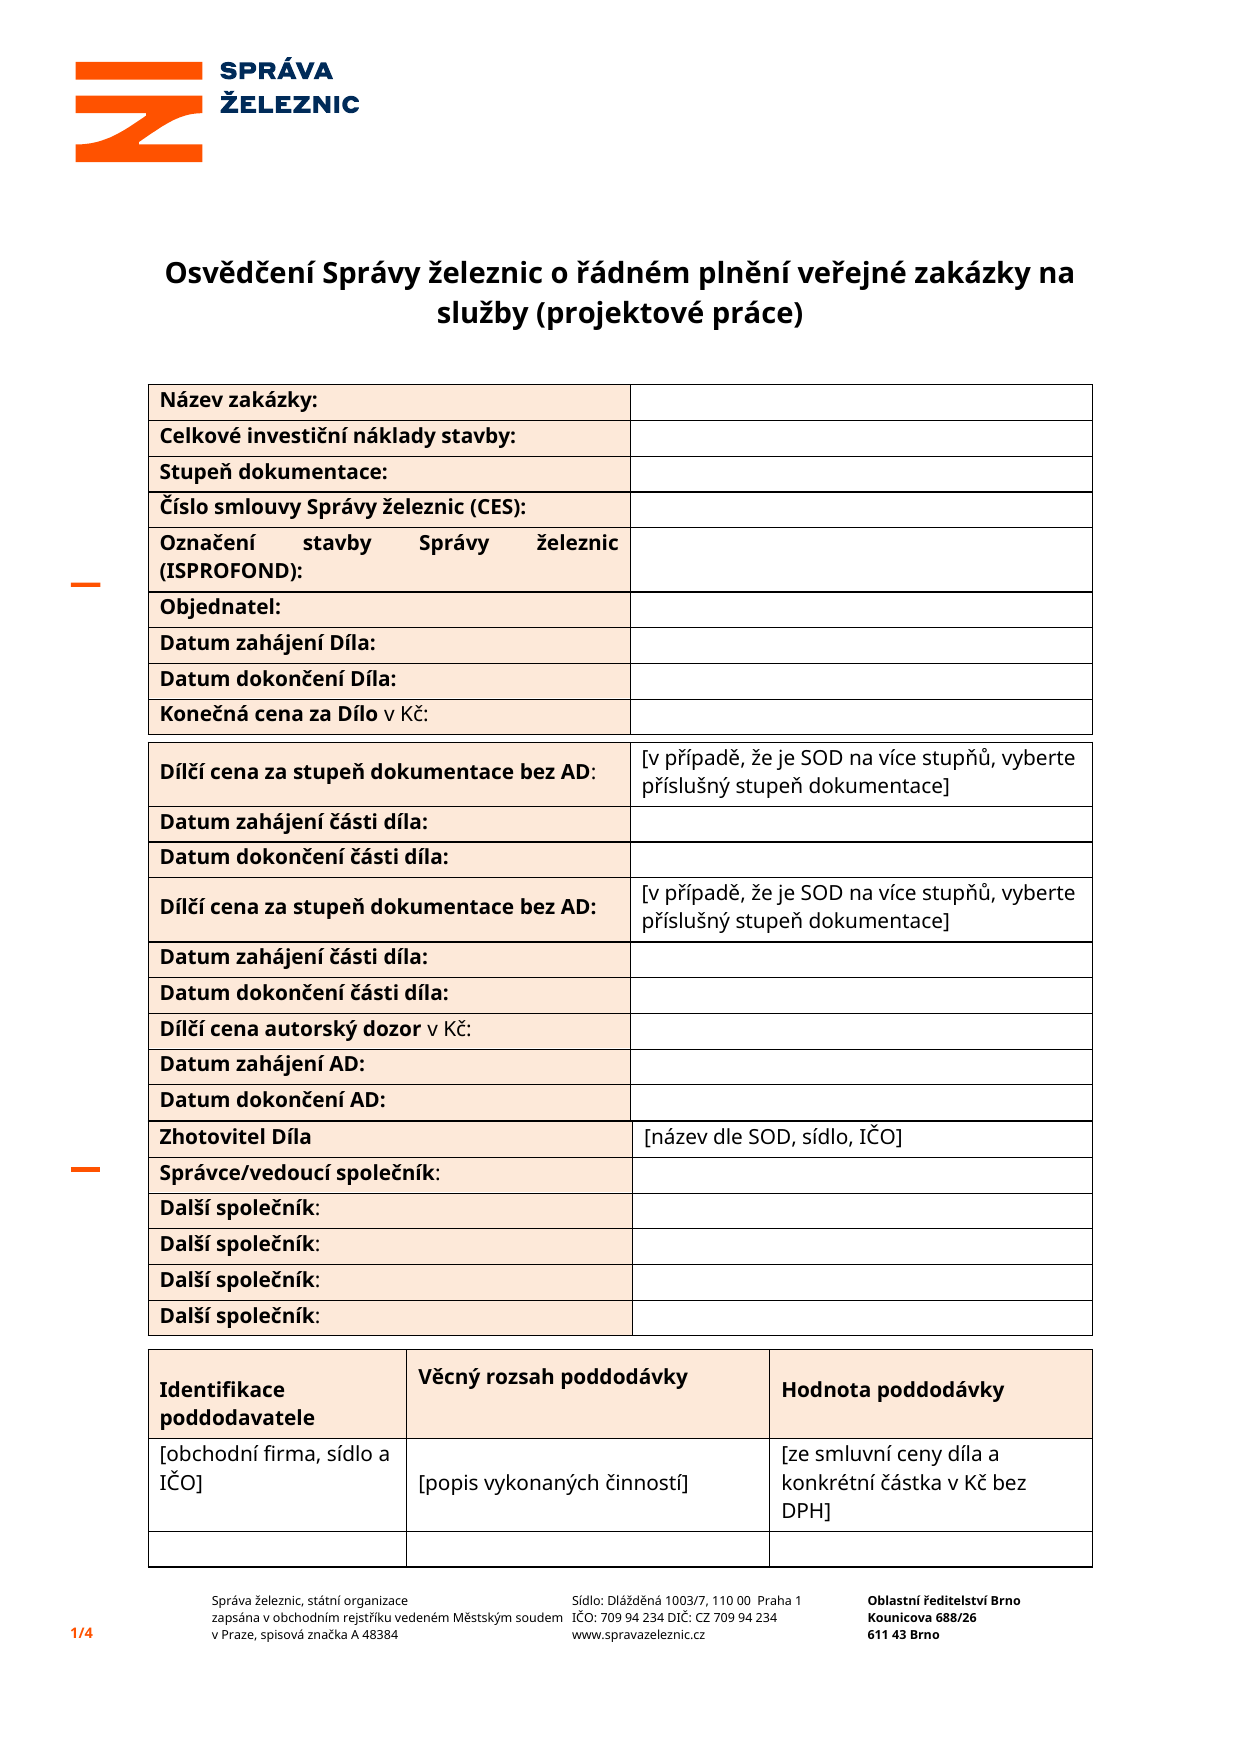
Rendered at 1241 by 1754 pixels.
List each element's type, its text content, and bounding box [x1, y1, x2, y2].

table_cell [149, 1532, 406, 1566]
table_header Zhotovitel Díla [149, 1122, 632, 1157]
table_cell Datum dokončení AD: [149, 1085, 630, 1120]
table_cell Další společník: [149, 1265, 632, 1300]
table_cell Označení stavby Správy železnic (ISPROFOND): [149, 528, 630, 591]
table_cell [631, 1085, 1092, 1120]
table_header Dílčí cena za stupeň dokumentace bez AD: [149, 743, 630, 806]
table_cell Datum dokončení části díla: [149, 978, 630, 1013]
table_cell [631, 421, 1092, 456]
table_header [v případě, že je SOD na více stupňů, vyberte příslušný stupeň dokumentace] [631, 743, 1092, 806]
table_cell Datum zahájení části díla: [149, 807, 630, 841]
table_cell [v případě, že je SOD na více stupňů, vyberte příslušný stupeň dokumentace] [631, 878, 1092, 941]
table_header [název dle SOD, sídlo, IČO] [633, 1122, 1092, 1157]
table_cell [631, 457, 1092, 491]
table_cell [770, 1532, 1092, 1566]
table_cell Datum zahájení Díla: [149, 628, 630, 663]
table_cell Datum zahájení AD: [149, 1050, 630, 1084]
table_cell [631, 1050, 1092, 1084]
table_cell Stupeň dokumentace: [149, 457, 630, 491]
table_cell [631, 978, 1092, 1013]
table_cell Číslo smlouvy Správy železnic (CES): [149, 493, 630, 527]
table_cell [631, 943, 1092, 977]
table_cell [633, 1301, 1092, 1335]
text Osvědčení Správy železnic o řádném plnění veřejné zakázky na služby (projektové práce) [148, 253, 1093, 332]
table_cell [633, 1229, 1092, 1264]
table_cell [407, 1532, 769, 1566]
table_cell [631, 628, 1092, 663]
table_cell Celkové investiční náklady stavby: [149, 421, 630, 456]
table_header Hodnota poddodávky [770, 1350, 1092, 1438]
table_cell Datum dokončení části díla: [149, 843, 630, 877]
table_cell [633, 1194, 1092, 1228]
table_cell [631, 843, 1092, 877]
table_cell [631, 807, 1092, 841]
table_cell [631, 528, 1092, 591]
table_cell Dílčí cena za stupeň dokumentace bez AD: [149, 878, 630, 941]
table_cell Datum dokončení Díla: [149, 664, 630, 698]
table_cell Správce/vedoucí společník: [149, 1158, 632, 1192]
table_cell [ze smluvní ceny díla a konkrétní částka v Kč bez DPH] [770, 1439, 1092, 1531]
table_header [631, 385, 1092, 420]
table_cell Další společník: [149, 1194, 632, 1228]
table_cell [633, 1158, 1092, 1192]
table_header Věcný rozsah poddodávky [407, 1350, 769, 1438]
table_header Identifikace poddodavatele [149, 1350, 406, 1438]
table_cell [631, 1014, 1092, 1048]
table_cell Konečná cena za Dílo v Kč: [149, 700, 630, 734]
table_cell Dílčí cena autorský dozor v Kč: [149, 1014, 630, 1048]
table_cell [631, 700, 1092, 734]
table_cell Objednatel: [149, 593, 630, 627]
table_cell Datum zahájení části díla: [149, 943, 630, 977]
table_cell [631, 664, 1092, 698]
table_cell Další společník: [149, 1229, 632, 1264]
table_cell [633, 1265, 1092, 1300]
table_header Název zakázky: [149, 385, 630, 420]
table_cell Další společník: [149, 1301, 632, 1335]
table_cell [obchodní firma, sídlo a IČO] [149, 1439, 406, 1531]
table_cell [popis vykonaných činností] [407, 1439, 769, 1531]
table_cell [631, 593, 1092, 627]
table_cell [631, 493, 1092, 527]
